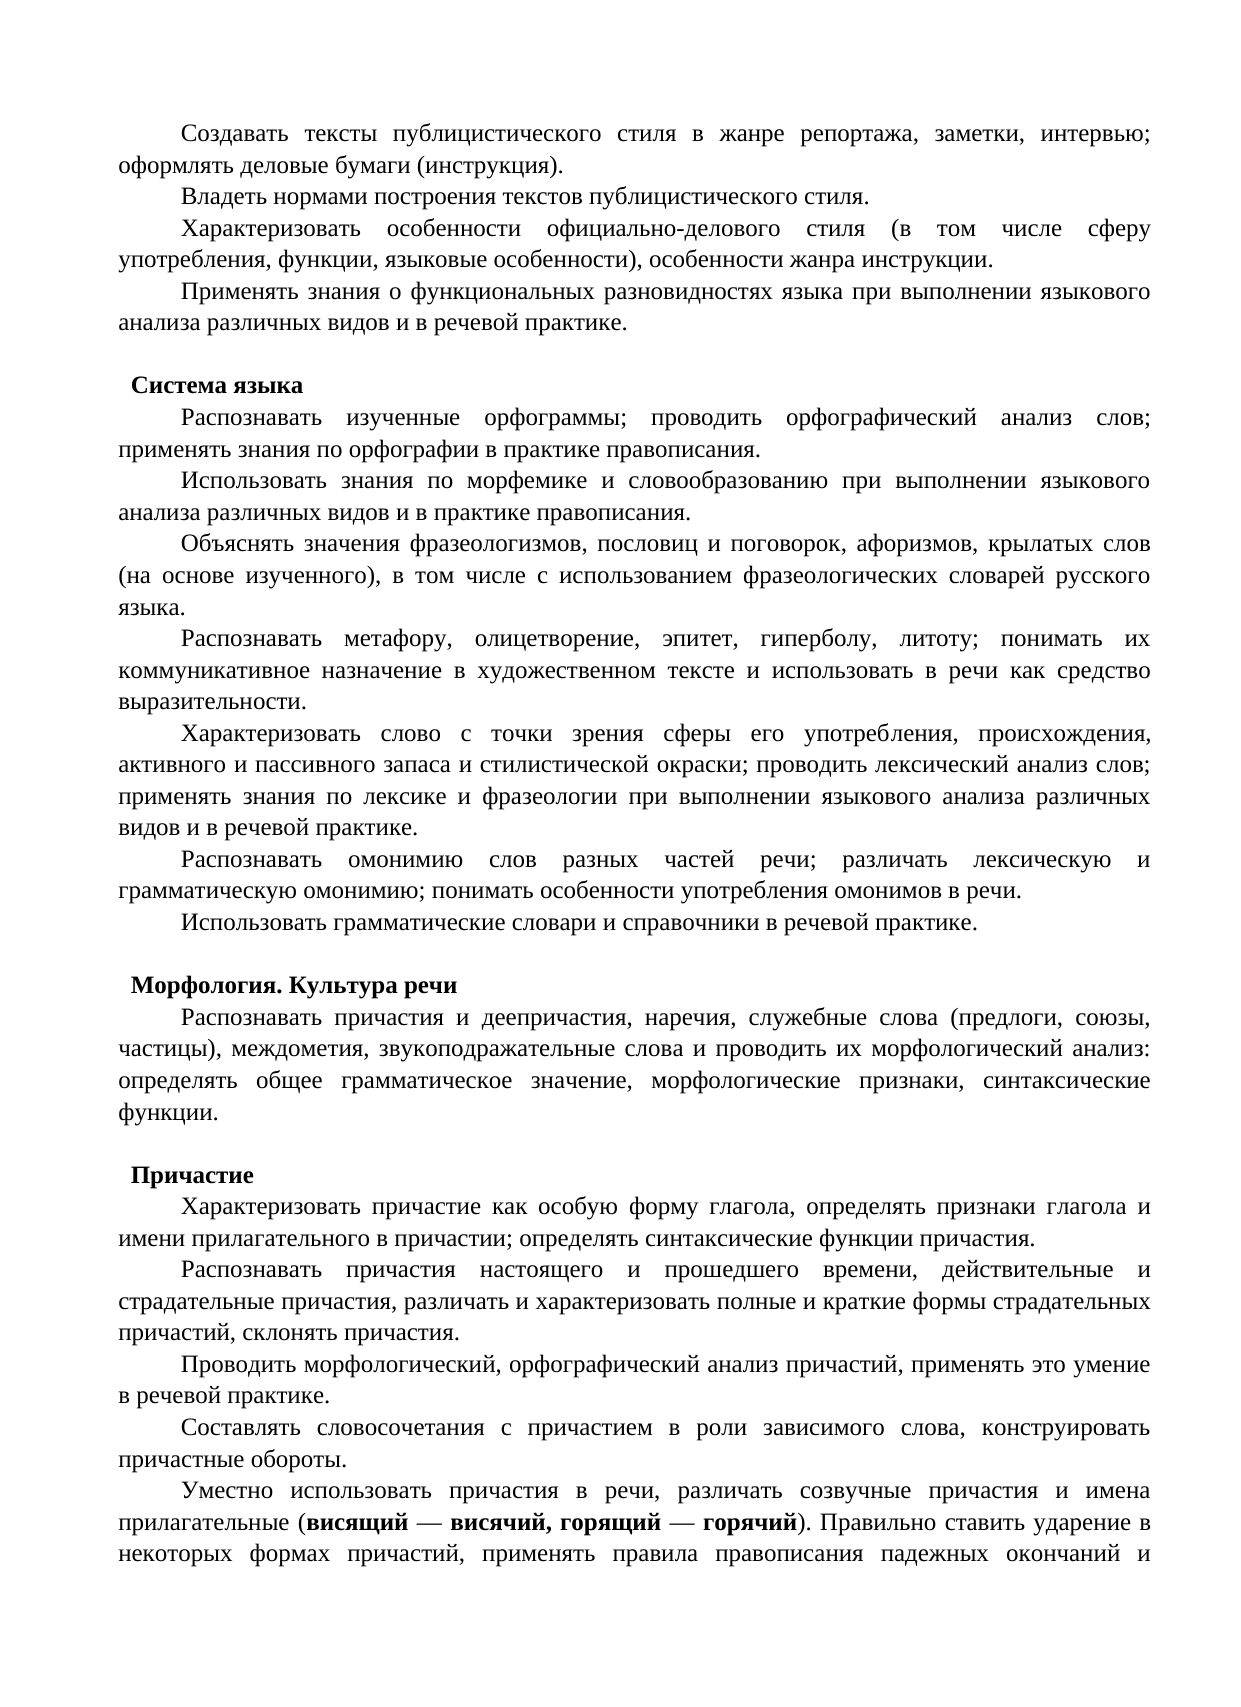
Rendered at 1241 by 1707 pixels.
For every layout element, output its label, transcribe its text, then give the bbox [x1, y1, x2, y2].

text Распознавать изученные орфограммы; проводить орфографический анализ слов; применять знания по орфографии в практике правописания. [118, 402, 1152, 462]
text Распознавать причастия и деепричастия, наречия, служебные слова (предлоги, союзы, частицы), междометия, звукоподражательные слова и проводить их морфологический анализ: определять общее грамматическое значение, морфологические признаки, синтаксические функции. [118, 1002, 1152, 1125]
text Использовать знания по морфемике и словообразованию при выполнении языкового анализа различных видов и в практике правописания. [118, 465, 1152, 526]
text Распознавать метафору, олицетворение, эпитет, гиперболу, литоту; понимать их коммуникативное назначение в художественном тексте и использовать в речи как средство выразительности. [118, 623, 1152, 715]
text Морфология. Культура речи [131, 970, 1152, 999]
text Использовать грамматические словари и справочники в речевой практике. [118, 907, 1152, 936]
text Владеть нормами построения текстов публицистического стиля. [118, 181, 1152, 210]
text Характеризовать слово с точки зрения сферы его употреб­ления, происхождения, активного и пассивного запаса и стилистической окраски; проводить лексический анализ слов; применять знания по лексике и фразеологии при выполнении языкового анализа различных видов и в речевой практике. [118, 718, 1152, 841]
text Характеризовать причастие как особую форму глагола, определять признаки глагола и имени прилагательного в причастии; определять синтаксические функции причастия. [118, 1191, 1152, 1252]
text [118, 1475, 1152, 1567]
text Система языка [131, 371, 1152, 399]
text Создавать тексты публицистического стиля в жанре репортажа, заметки, интервью; оформлять деловые бумаги (инструкция). [118, 118, 1152, 178]
text Проводить морфологический, орфографический анализ причастий, применять это умение в речевой практике. [118, 1349, 1152, 1409]
text Причастие [131, 1160, 1152, 1188]
text Распознавать омонимию слов разных частей речи; различать лексическую и грамматическую омонимию; понимать особенности употребления омонимов в речи. [118, 844, 1152, 904]
text Характеризовать особенности официально-делового стиля (в том числе сферу употребления, функции, языковые особенности), особенности жанра инструкции. [118, 213, 1152, 273]
text Распознавать причастия настоящего и прошедшего времени, действительные и страдательные причастия, различать и характеризовать полные и краткие формы страдательных причастий, склонять причастия. [118, 1254, 1152, 1346]
text Составлять словосочетания с причастием в роли зависимого слова, конструировать причастные обороты. [118, 1412, 1152, 1472]
text Объяснять значения фразеологизмов, пословиц и поговорок, афоризмов, крылатых слов (на основе изученного), в том числе с использованием фразеологических словарей русского языка. [118, 528, 1152, 620]
text Применять знания о функциональных разновидностях языка при выполнении языкового анализа различных видов и в речевой практике. [118, 276, 1152, 336]
